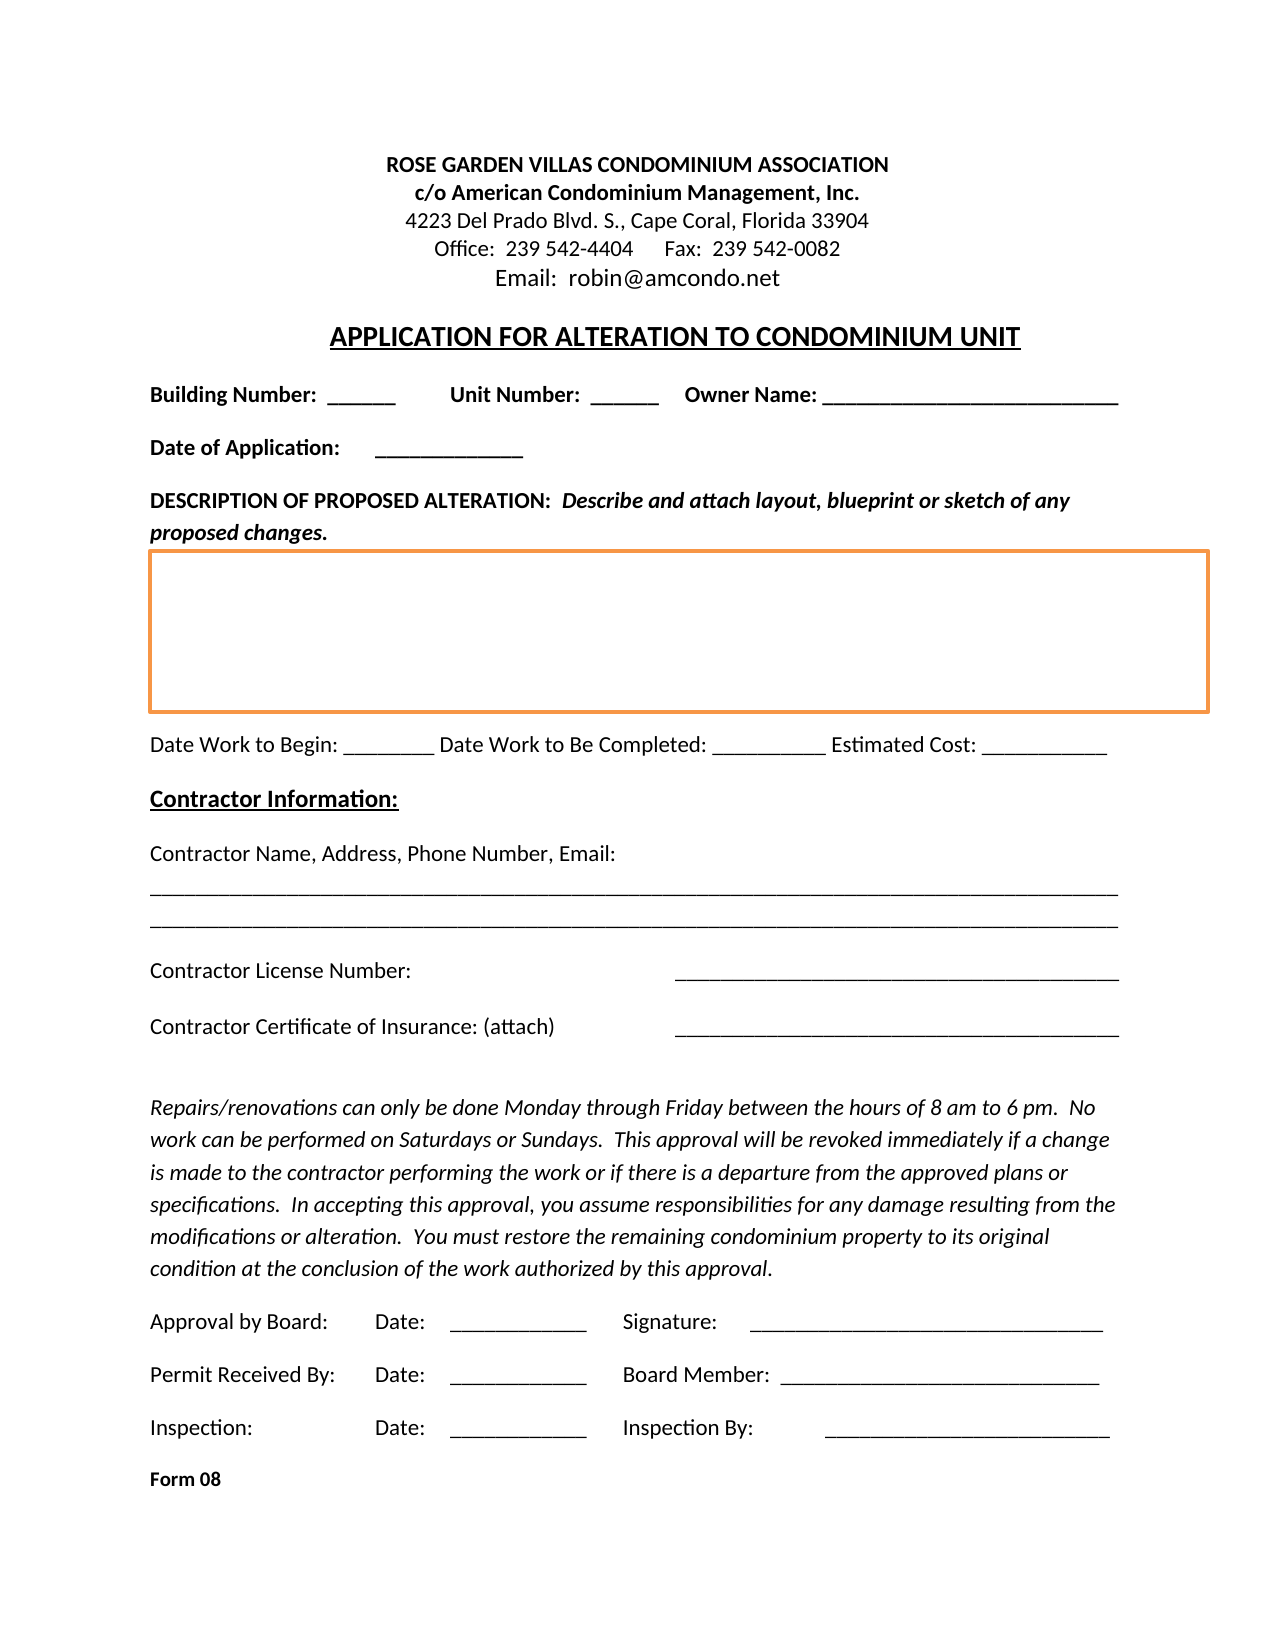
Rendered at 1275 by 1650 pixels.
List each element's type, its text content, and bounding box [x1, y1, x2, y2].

text ROSE GARDEN VILLAS CONDOMINIUM ASSOCIATION [150, 150, 1125, 178]
text Date Work to Begin: ________ Date Work to Be Completed: __________ Estimated Cost: ___________ [150, 730, 1125, 758]
text Office: 239 542-4404 Fax: 239 542-0082 [150, 234, 1125, 262]
text Contractor Information: [150, 783, 1125, 813]
text Repairs/renovations can only be done Monday through Friday between the hours of 8 am to 6 pm. No work can be performed on Saturdays or Sundays. This approval will be revoked immediately if a change is made to the contractor performing the work or if there is a departure from the approved plans or specifications. In accepting this approval, you assume responsibilities for any damage resulting from the modifications or alteration. You must restore the remaining condominium property to its original condition at the conclusion of the work authorized by this approval. [150, 1093, 1125, 1282]
text Building Number: ______ Unit Number: ______ Owner Name: __________________________ [150, 380, 1125, 408]
text Permit Received By: Date: ____________ Board Member: ____________________________ [150, 1360, 1125, 1388]
text DESCRIPTION OF PROPOSED ALTERATION: Describe and attach layout, blueprint or sketch of any proposed changes. [150, 486, 1125, 546]
text 4223 Del Prado Blvd. S., Cape Coral, Florida 33904 [150, 206, 1125, 234]
text Contractor Certificate of Insurance: (attach) _______________________________________ [150, 1012, 1125, 1040]
list APPLICATION FOR ALTERATION TO CONDOMINIUM UNIT [225, 318, 1125, 353]
text Contractor Name, Address, Phone Number, Email: __________________________________________________________________________________________________________________________________________________________________________ [150, 839, 1125, 931]
text Form 08 [150, 1466, 1125, 1492]
text Approval by Board: Date: ____________ Signature: _______________________________ [150, 1307, 1125, 1335]
text Email: robin@amcondo.net [150, 262, 1125, 293]
text c/o American Condominium Management, Inc. [150, 178, 1125, 206]
text Date of Application: _____________ [150, 433, 1125, 461]
text Inspection: Date: ____________ Inspection By: _________________________ [150, 1413, 1125, 1441]
text Contractor License Number: _______________________________________ [150, 956, 1125, 984]
